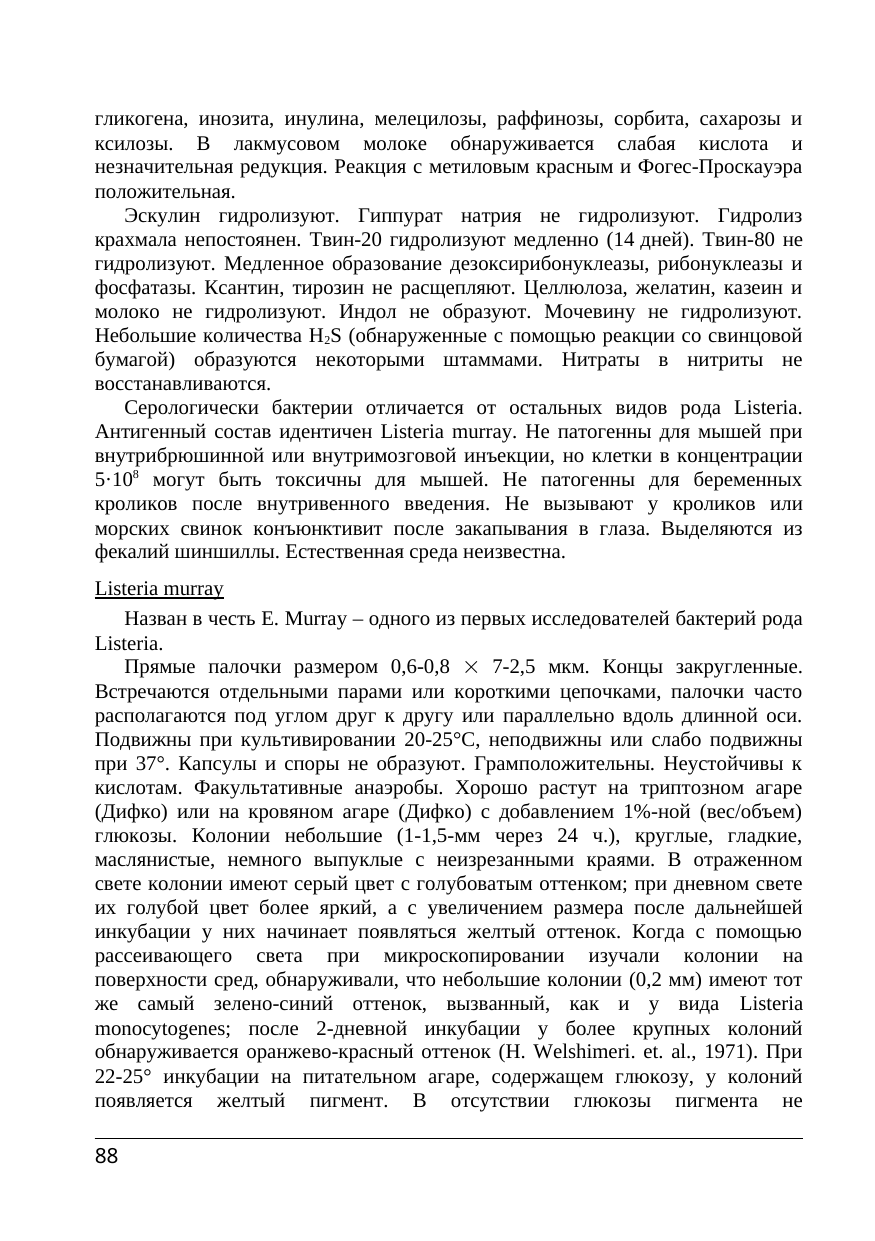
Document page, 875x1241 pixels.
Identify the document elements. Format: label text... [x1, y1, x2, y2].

text Эскулин гидролизуют. Гиппурат натрия не гидролизуют. Гидролиз крахмала непостоянен. Твин-20 гидролизуют медленно (14 дней). Твин-80 не гидролизуют. Медленное образование дезоксирибонуклеазы, рибонуклеазы и фосфатазы. Ксантин, тирозин не расщепляют. Целлюлоза, желатин, казеин и молоко не гидролизуют. Индол не образуют. Мочевину не гидролизуют. Небольшие количества H2S (обнаруженные с помощью реакции со свинцовой бумагой) образуются некоторыми штаммами. Нитраты в нитриты не восстанавливаются. [94, 203, 803, 395]
subtitle Listeria murrау [94, 576, 803, 600]
text Назван в честь Е. Мurrау – одного из первых исследователей бактерий рода Listeria. [94, 606, 803, 654]
text Серологически бактерии отличается от остальных видов рода Listeria. Антигенный состав идентичен Listeria murrау. Не патогенны для мышей при внутрибрюшинной или внутримозговой инъекции, но клетки в концентрации 5·108 могут быть токсичны для мышей. Не патогенны для беременных кроликов после внутривенного введения. Не вызывают у кроликов или морских свинок конъюнктивит после закапывания в глаза. Выделяются из фекалий шиншиллы. Естественная среда неизвестна. [94, 395, 803, 563]
